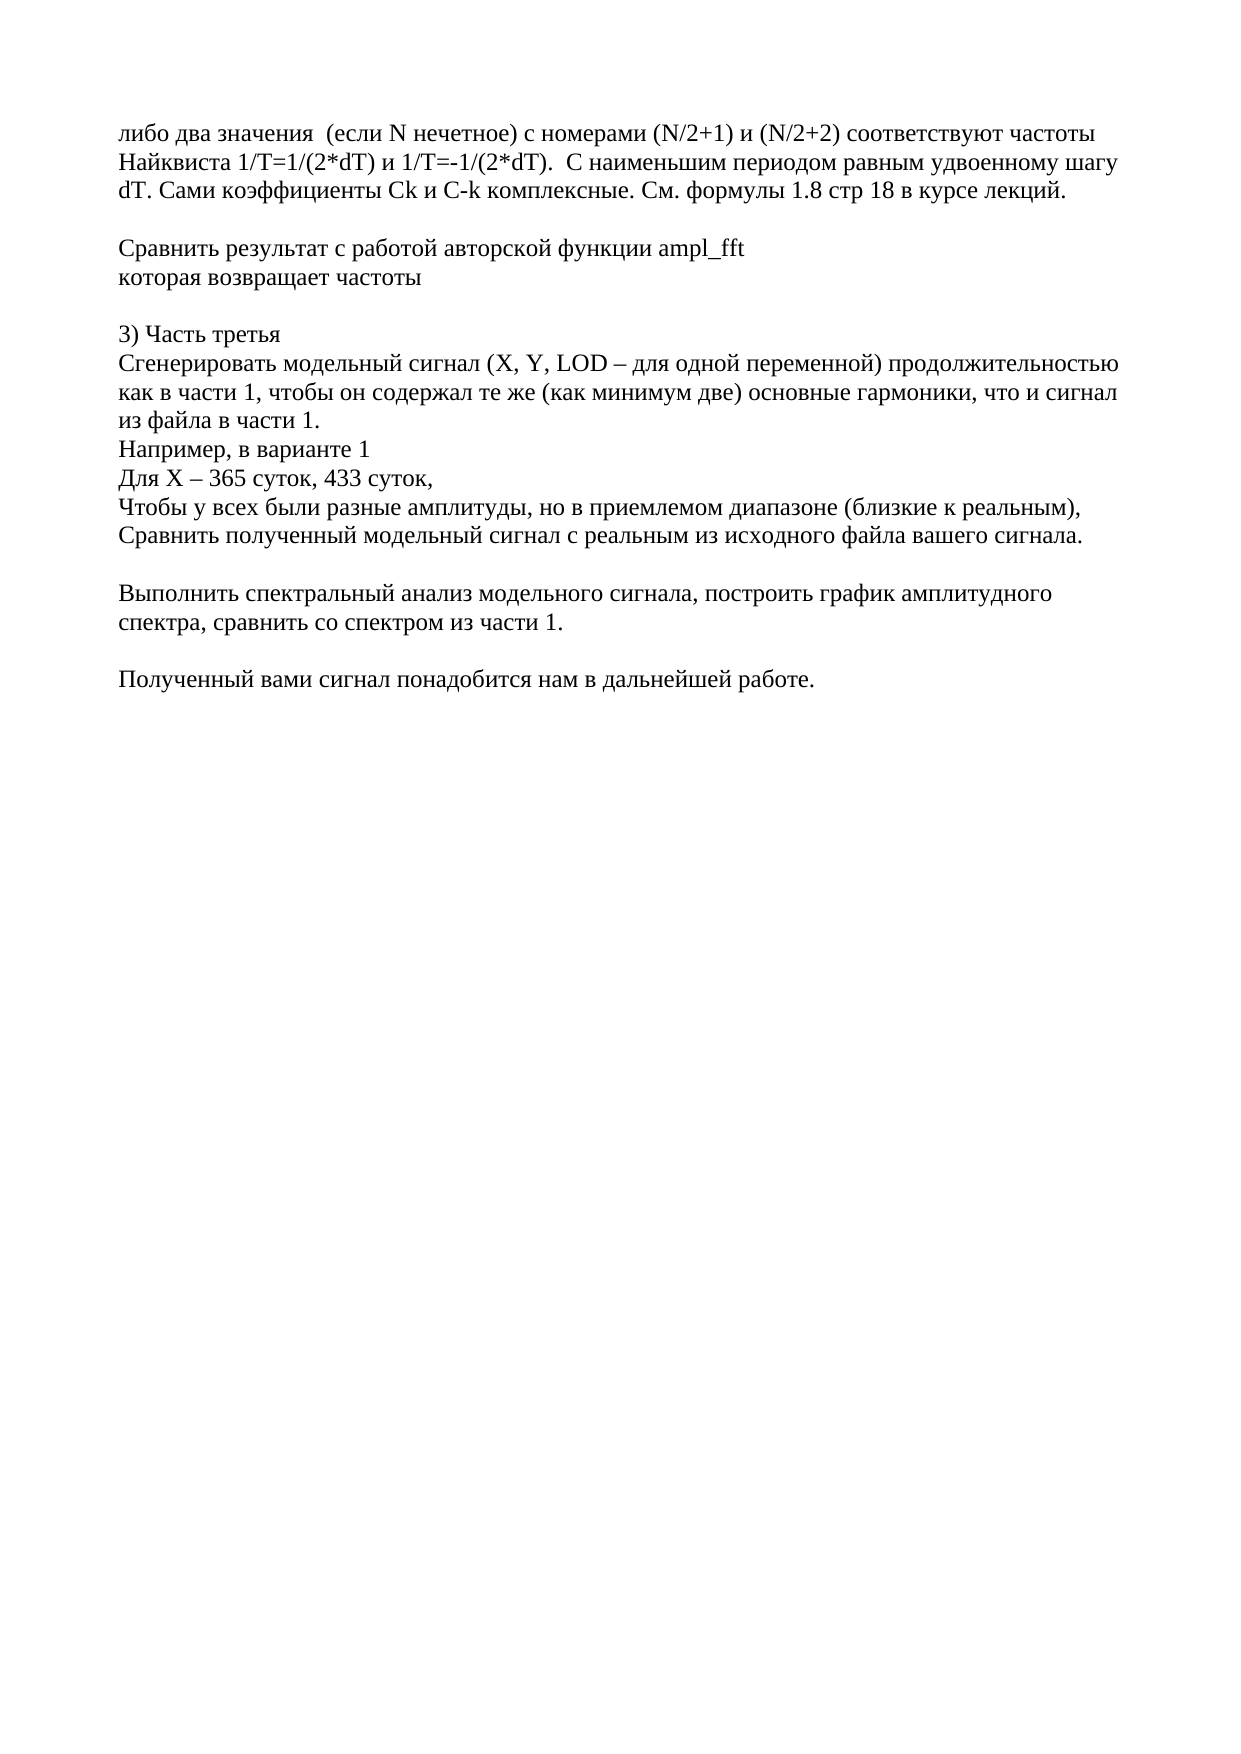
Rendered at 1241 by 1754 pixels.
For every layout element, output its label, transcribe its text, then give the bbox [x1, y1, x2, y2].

text Сравнить полученный модельный сигнал с реальным из исходного файла вашего сигнала. [118, 521, 1122, 549]
text Чтобы у всех были разные амплитуды, но в приемлемом диапазоне (близкие к реальным), [118, 492, 1122, 521]
text которая возвращает частоты [118, 262, 1122, 291]
text Полученный вами сигнал понадобится нам в дальнейшей работе. [118, 664, 1122, 693]
text Сравнить результат с работой авторской функции ampl_fft [118, 233, 1122, 262]
text 3) Часть третья [118, 319, 1122, 348]
text Например, в варианте 1 [118, 434, 1122, 463]
text Выполнить спектральный анализ модельного сигнала, построить график амплитудного спектра, сравнить со спектром из части 1. [118, 578, 1122, 636]
text Найквиста 1/T=1/(2*dT) и 1/T=-1/(2*dT). С наименьшим периодом равным удвоенному шагу dT. Сами коэффициенты Сk и С-k комплексные. См. формулы 1.8 стр 18 в курсе лекций. [118, 147, 1122, 204]
text Сгенерировать модельный сигнал (X, Y, LOD – для одной переменной) продолжительностью как в части 1, чтобы он содержал те же (как минимум две) основные гармоники, что и сигнал из файла в части 1. [118, 348, 1122, 434]
text Для X – 365 суток, 433 суток, [118, 463, 1122, 492]
text либо два значения (если N нечетное) с номерами (N/2+1) и (N/2+2) соответствуют частоты [118, 118, 1122, 147]
